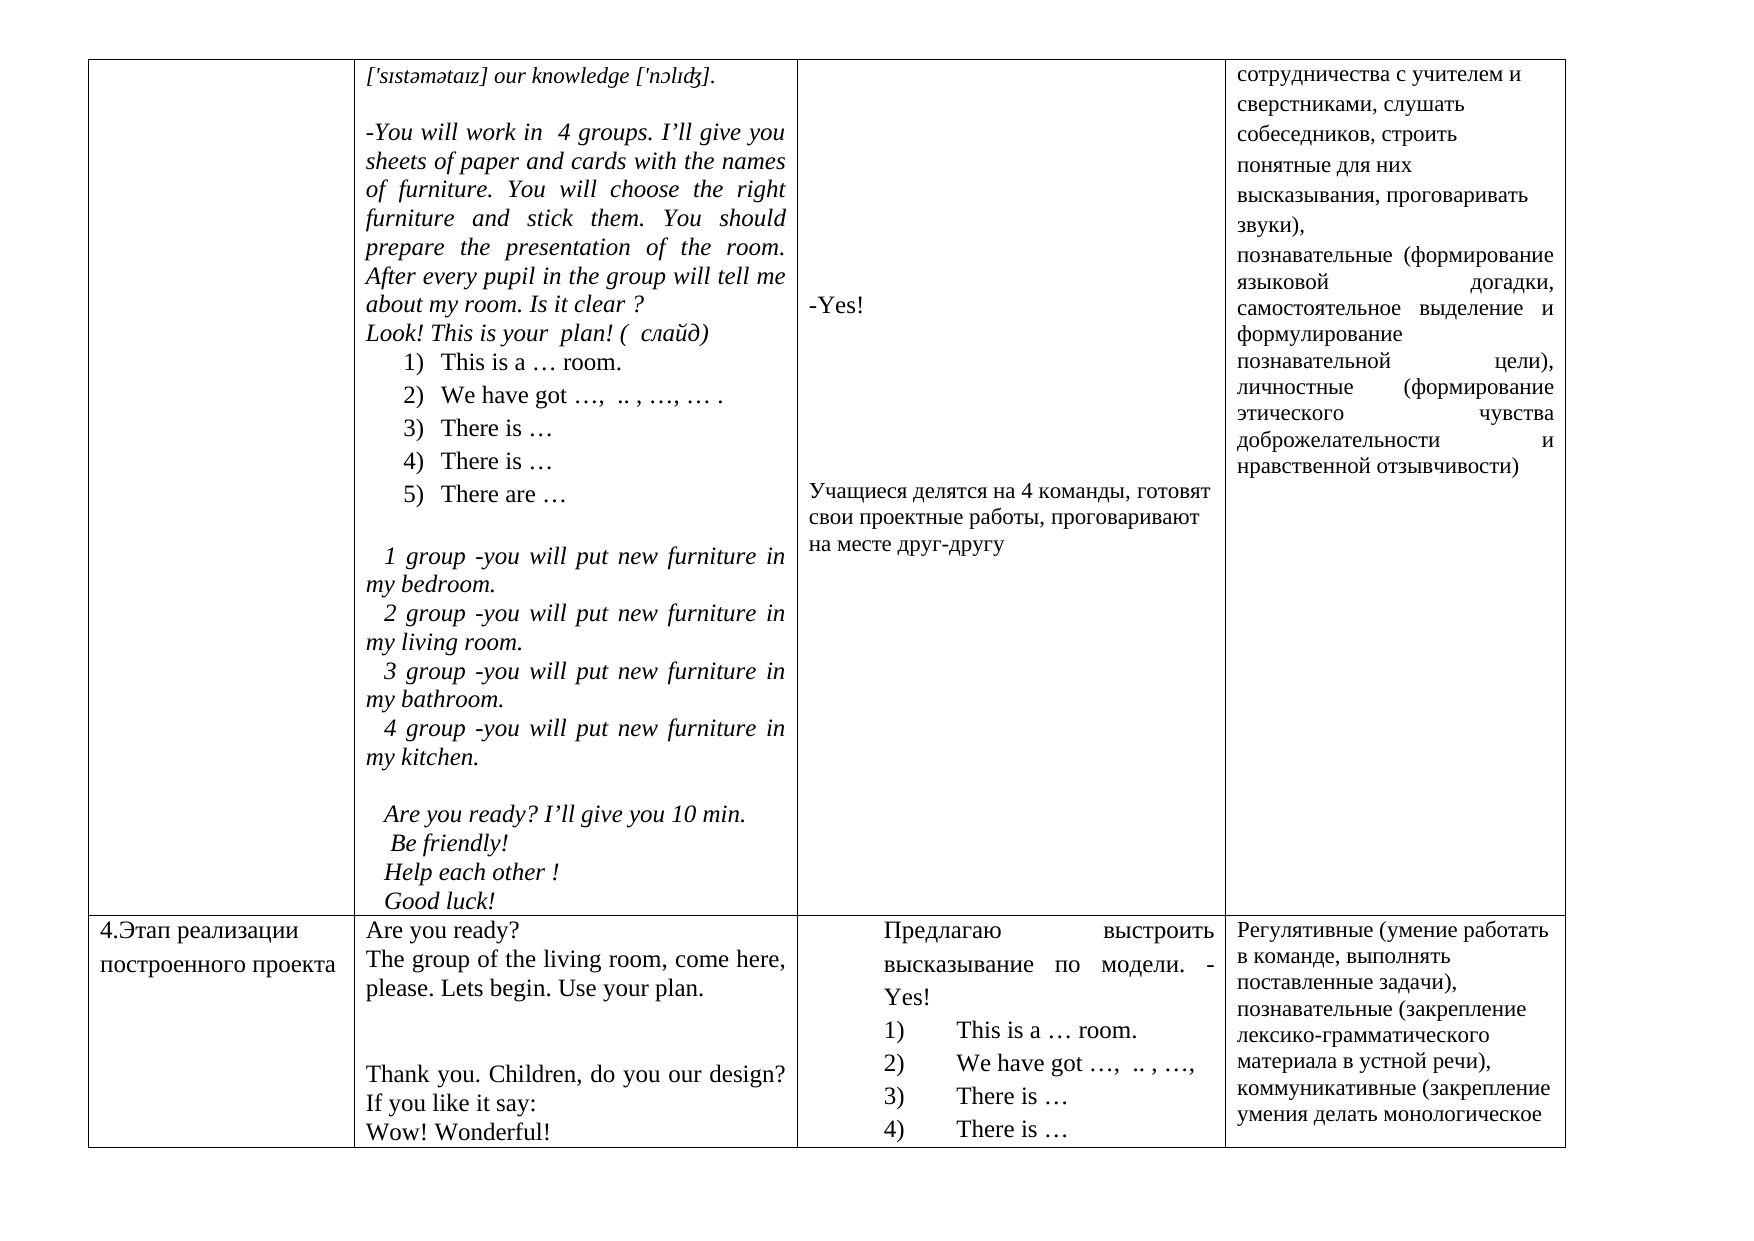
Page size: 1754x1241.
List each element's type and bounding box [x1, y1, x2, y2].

table_cell [89, 60, 354, 914]
table_cell [798, 60, 1225, 914]
table_cell [1226, 916, 1565, 1147]
table_cell [355, 916, 797, 1147]
table_cell [1226, 60, 1565, 914]
table_cell [355, 60, 797, 914]
table_cell [89, 916, 354, 1147]
table_cell [798, 916, 1225, 1147]
